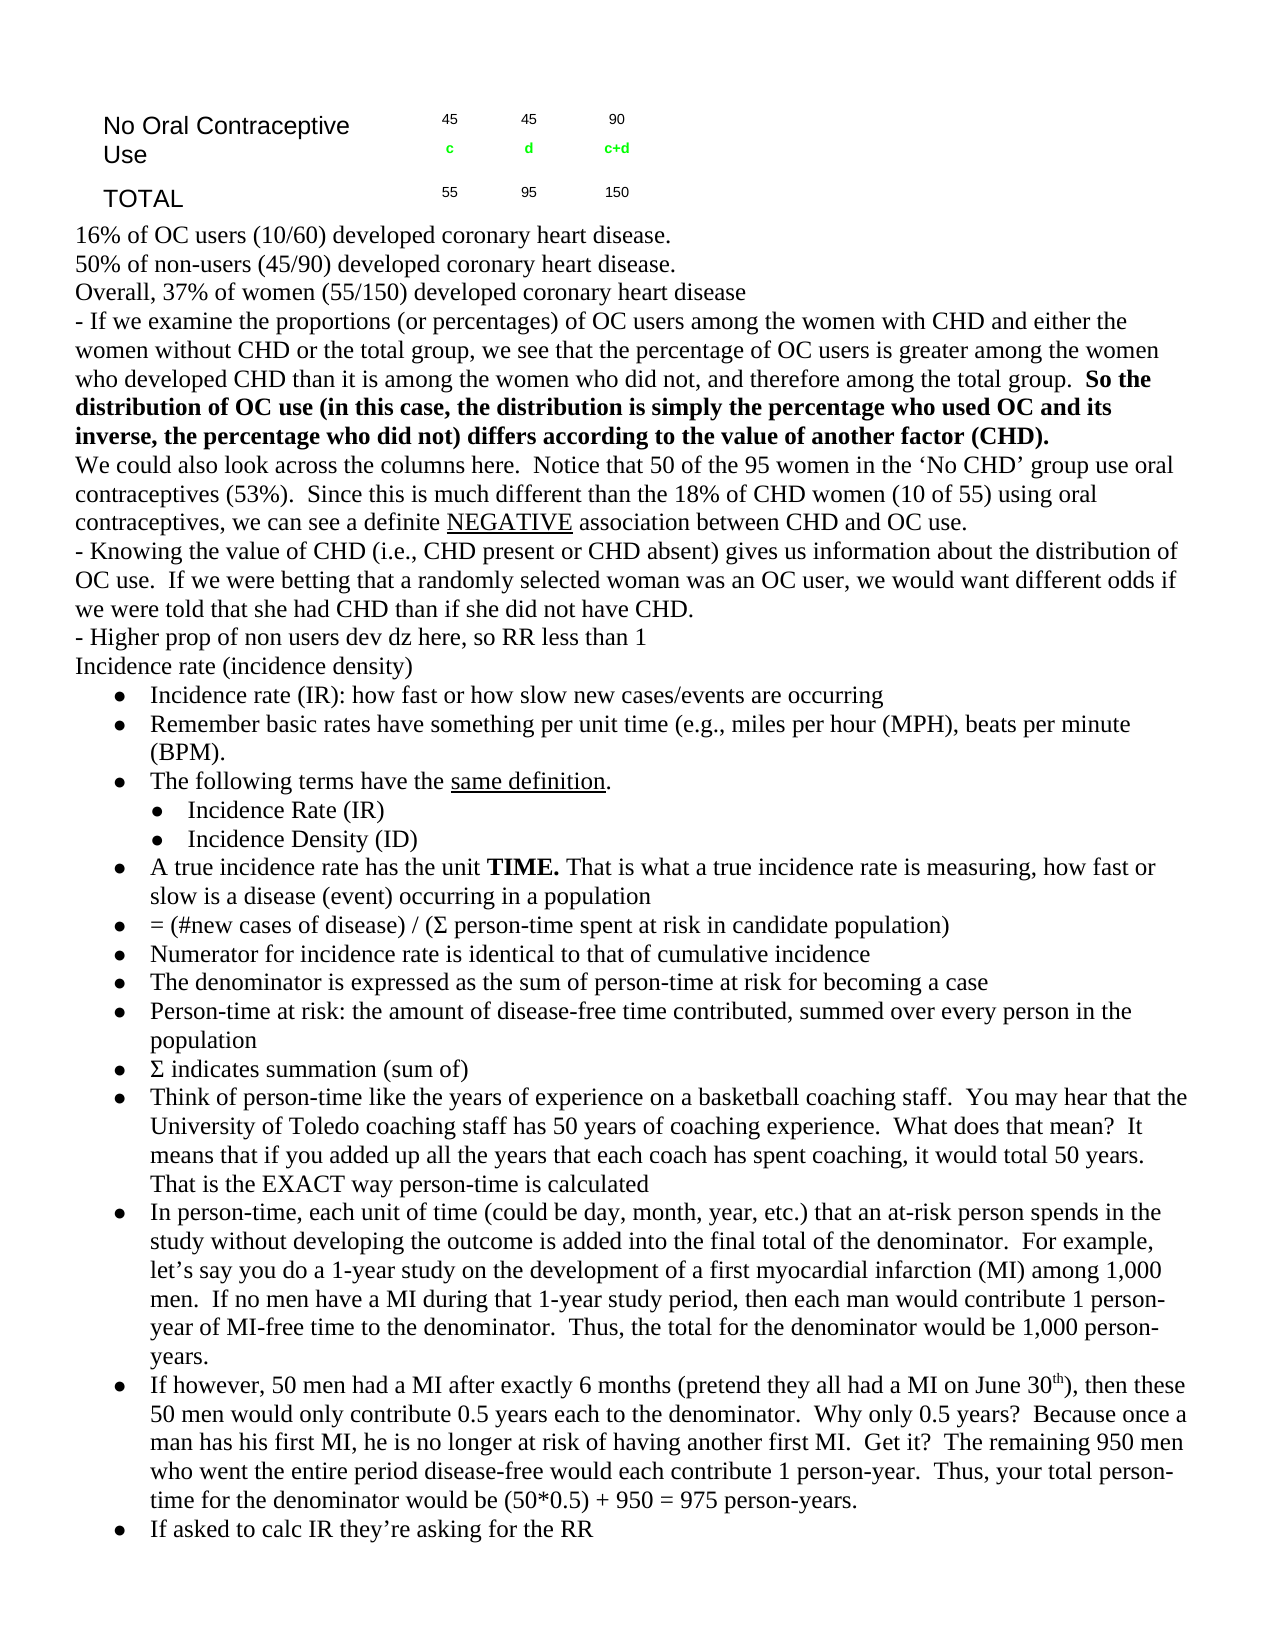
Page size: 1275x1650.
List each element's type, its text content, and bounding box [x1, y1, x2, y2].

text Incidence rate (incidence density) [75, 651, 1200, 680]
list Σ indicates summation (sum of) [113, 1054, 1200, 1082]
table_cell 95 [483, 176, 575, 220]
list Think of person-time like the years of experience on a basketball coaching staff. You may hear that the University of Toledo coaching staff has 50 years of coaching experience. What does that mean? It means that if you added up all the years that each coach has spent coaching, it would total 50 years. That is the EXACT way person-time is calculated [113, 1082, 1200, 1197]
table_cell No Oral Contraceptive Use [88, 104, 417, 176]
list The following terms have the same definition. [113, 766, 1200, 795]
list The denominator is expressed as the sum of person-time at risk for becoming a case [113, 967, 1200, 996]
table_cell 45 c [417, 104, 483, 176]
list Remember basic rates have something per unit time (e.g., miles per hour (MPH), beats per minute (BPM). [113, 709, 1200, 766]
text - Knowing the value of CHD (i.e., CHD present or CHD absent) gives us information about the distribution of OC use. If we were betting that a randomly selected woman was an OC user, we would want different odds if we were told that she had CHD than if she did not have CHD. [75, 536, 1200, 622]
text 16% of OC users (10/60) developed coronary heart disease. [75, 220, 1200, 249]
list A true incidence rate has the unit TIME. That is what a true incidence rate is measuring, how fast or slow is a disease (event) occurring in a population [113, 852, 1200, 910]
table_cell 90 c+d [575, 104, 887, 176]
list Person-time at risk: the amount of disease-free time contributed, summed over every person in the population [113, 996, 1200, 1054]
list Incidence rate (IR): how fast or how slow new cases/events are occurring [113, 680, 1200, 709]
list Incidence Density (ID) [150, 824, 1200, 852]
text Overall, 37% of women (55/150) developed coronary heart disease [75, 277, 1200, 306]
list Numerator for incidence rate is identical to that of cumulative incidence [113, 939, 1200, 967]
list Incidence Rate (IR) [150, 795, 1200, 824]
table_cell TOTAL [88, 176, 417, 220]
text - If we examine the proportions (or percentages) of OC users among the women with CHD and either the women without CHD or the total group, we see that the percentage of OC users is greater among the women who developed CHD than it is among the women who did not, and therefore among the total group. So the distribution of OC use (in this case, the distribution is simply the percentage who used OC and its inverse, the percentage who did not) differs according to the value of another factor (CHD). [75, 306, 1200, 450]
list = (#new cases of disease) / (Σ person-time spent at risk in candidate population) [113, 910, 1200, 939]
table_cell 55 [417, 176, 483, 220]
list If however, 50 men had a MI after exactly 6 months (pretend they all had a MI on June 30th), then these 50 men would only contribute 0.5 years each to the denominator. Why only 0.5 years? Because once a man has his first MI, he is no longer at risk of having another first MI. Get it? The remaining 950 men who went the entire period disease-free would each contribute 1 person-year. Thus, your total person-time for the denominator would be (50*0.5) + 950 = 975 person-years. [113, 1370, 1200, 1514]
text 50% of non-users (45/90) developed coronary heart disease. [75, 249, 1200, 277]
text We could also look across the columns here. Notice that 50 of the 95 women in the ‘No CHD’ group use oral contraceptives (53%). Since this is much different than the 18% of CHD women (10 of 55) using oral contraceptives, we can see a definite NEGATIVE association between CHD and OC use. [75, 450, 1200, 536]
list In person-time, each unit of time (could be day, month, year, etc.) that an at-risk person spends in the study without developing the outcome is added into the final total of the denominator. For example, let’s say you do a 1-year study on the development of a first myocardial infarction (MI) among 1,000 men. If no men have a MI during that 1-year study period, then each man would contribute 1 person-year of MI-free time to the denominator. Thus, the total for the denominator would be 1,000 person-years. [113, 1197, 1200, 1370]
list If asked to calc IR they’re asking for the RR [113, 1514, 1200, 1542]
text - Higher prop of non users dev dz here, so RR less than 1 [75, 622, 1200, 651]
table_cell 45 d [483, 104, 575, 176]
table_cell 150 [575, 176, 887, 220]
